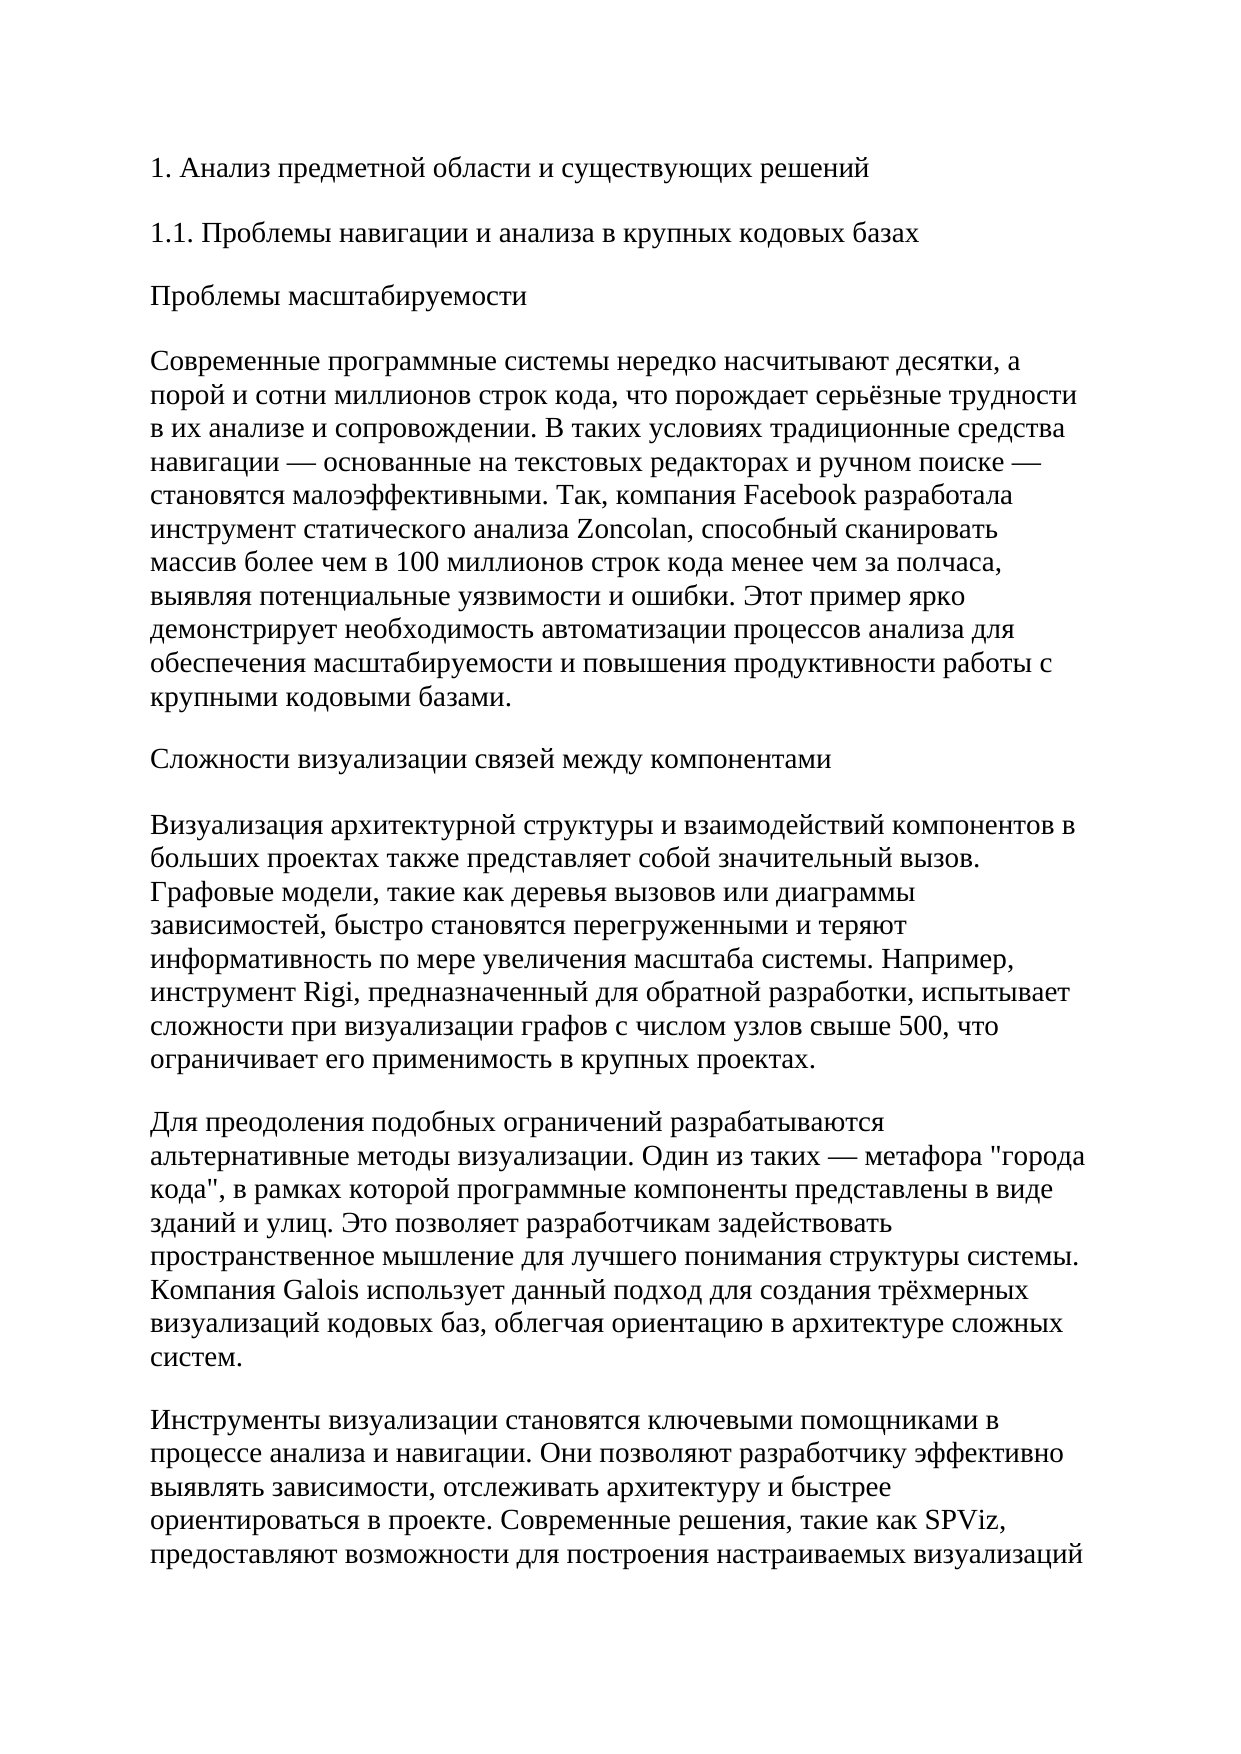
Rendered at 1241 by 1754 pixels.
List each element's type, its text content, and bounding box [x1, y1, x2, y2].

text Для преодоления подобных ограничений разрабатываются альтернативные методы визуализации. Один из таких — метафора "города кода", в рамках которой программные компоненты представлены в виде зданий и улиц. Это позволяет разработчикам задействовать пространственное мышление для лучшего понимания структуры системы. Компания Galois использует данный подход для создания трёхмерных визуализаций кодовых баз, облегчая ориентацию в архитектуре сложных систем. [150, 1104, 1090, 1373]
subtitle Проблемы масштабируемости [150, 278, 1090, 312]
subtitle Сложности визуализации связей между компонентами [150, 741, 1090, 775]
text 1. Анализ предметной области и существующих решений [150, 150, 1090, 183]
text Визуализация архитектурной структуры и взаимодействий компонентов в больших проектах также представляет собой значительный вызов. Графовые модели, такие как деревья вызовов или диаграммы зависимостей, быстро становятся перегруженными и теряют информативность по мере увеличения масштаба системы. Например, инструмент Rigi, предназначенный для обратной разработки, испытывает сложности при визуализации графов с числом узлов свыше 500, что ограничивает его применимость в крупных проектах. [150, 807, 1090, 1075]
text Современные программные системы нередко насчитывают десятки, а порой и сотни миллионов строк кода, что порождает серьёзные трудности в их анализе и сопровождении. В таких условиях традиционные средства навигации — основанные на текстовых редакторах и ручном поиске — становятся малоэффективными. Так, компания Facebook разработала инструмент статического анализа Zoncolan, способный сканировать массив более чем в 100 миллионов строк кода менее чем за полчаса, выявляя потенциальные уязвимости и ошибки. Этот пример ярко демонстрирует необходимость автоматизации процессов анализа для обеспечения масштабируемости и повышения продуктивности работы с крупными кодовыми базами. [150, 343, 1090, 712]
subtitle 1.1. Проблемы навигации и анализа в крупных кодовых базах [150, 215, 1090, 249]
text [150, 1402, 1090, 1569]
